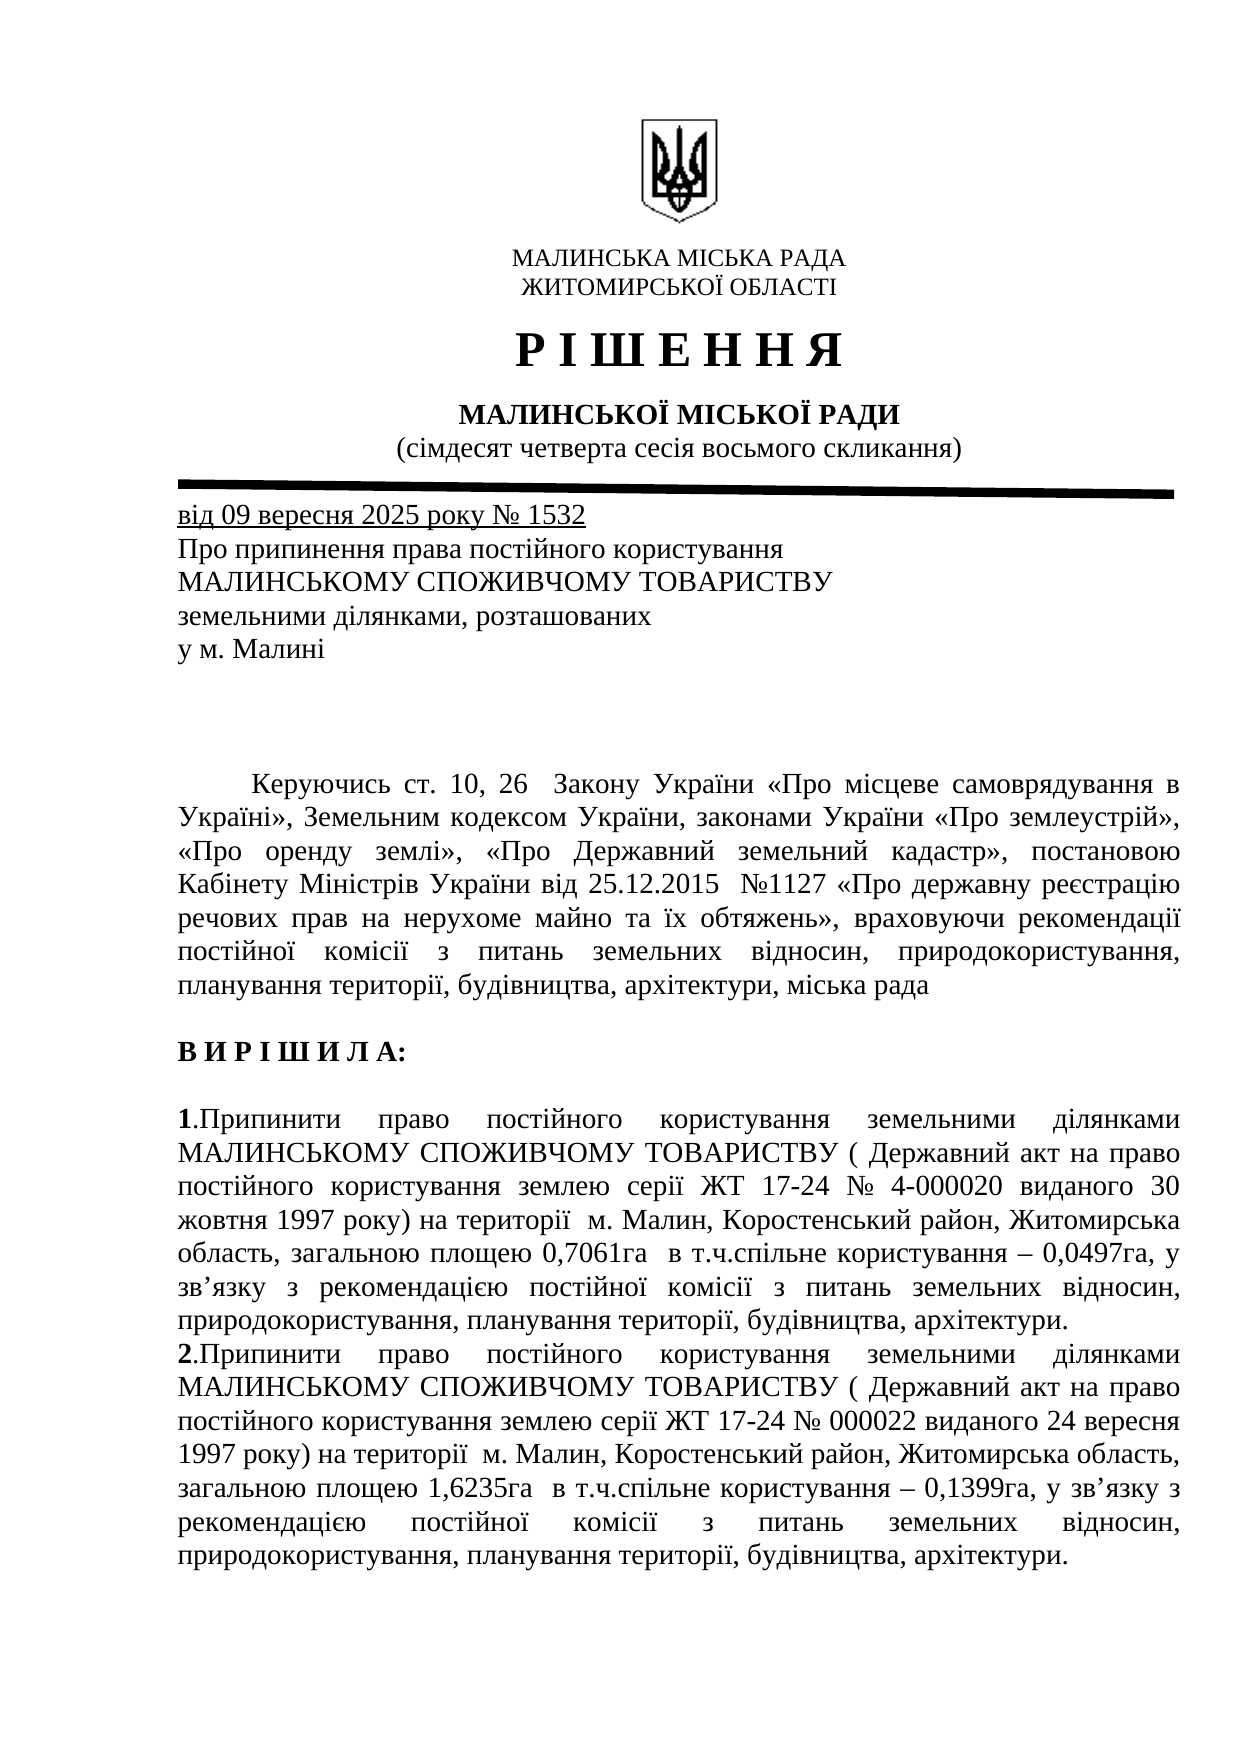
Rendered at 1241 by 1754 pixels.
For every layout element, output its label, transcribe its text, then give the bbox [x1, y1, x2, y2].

picture [635, 118, 723, 225]
text Керуючись ст. 10, 26 Закону України «Про місцеве самоврядування в Україні», Земельним кодексом України, законами України «Про землеустрій», «Про оренду землі», «Про Державний земельний кадастр», постановою Кабінету Міністрів України від 25.12.2015 №1127 «Про державну реєстрацію речових прав на нерухоме майно та їх обтяжень», враховуючи рекомендації постійної комісії з питань земельних відносин, природокористування, планування території, будівництва, архітектури, міська рада [177, 766, 1181, 1001]
text 1.Припинити право постійного користування земельними ділянками МАЛИНСЬКОМУ СПОЖИВЧОМУ ТОВАРИСТВУ ( Державний акт на право постійного користування землею серії ЖТ 17-24 № 4-000020 виданого 30 жовтня 1997 року) на території м. Малин, Коростенський район, Житомирська область, загальною площею 0,7061га в т.ч.спільне користування – 0,0497га, у зв’язку з рекомендацією постійної комісії з питань земельних відносин, природокористування, планування території, будівництва, архітектури. [177, 1101, 1181, 1336]
text МАЛИНСЬКОМУ СПОЖИВЧОМУ ТОВАРИСТВУ [177, 564, 1196, 598]
text малинської МІСЬКОЇ ради [177, 397, 1181, 430]
text ЖИТОМИРСЬКОЇ ОБЛАСТІ [177, 272, 1181, 301]
text МАЛИНСЬКА МІСЬКА РАДА [177, 243, 1181, 272]
text у м. Малині [177, 632, 1181, 665]
text Р І Ш Е Н Н я [177, 320, 1181, 378]
text земельними ділянками, розташованих [177, 598, 1181, 632]
text від 09 вересня 2025 року № 1532 [177, 497, 1181, 531]
text В И Р І Ш И Л А: [177, 1034, 1181, 1068]
text Про припинення права постійного користування [177, 531, 1196, 564]
text 2.Припинити право постійного користування земельними ділянками МАЛИНСЬКОМУ СПОЖИВЧОМУ ТОВАРИСТВУ ( Державний акт на право постійного користування землею серії ЖТ 17-24 № 000022 виданого 24 вересня 1997 року) на території м. Малин, Коростенський район, Житомирська область, загальною площею 1,6235га в т.ч.спільне користування – 0,1399га, у зв’язку з рекомендацією постійної комісії з питань земельних відносин, природокористування, планування території, будівництва, архітектури. [177, 1336, 1181, 1571]
text (сімдесят четверта сесія восьмого скликання) [177, 430, 1181, 464]
